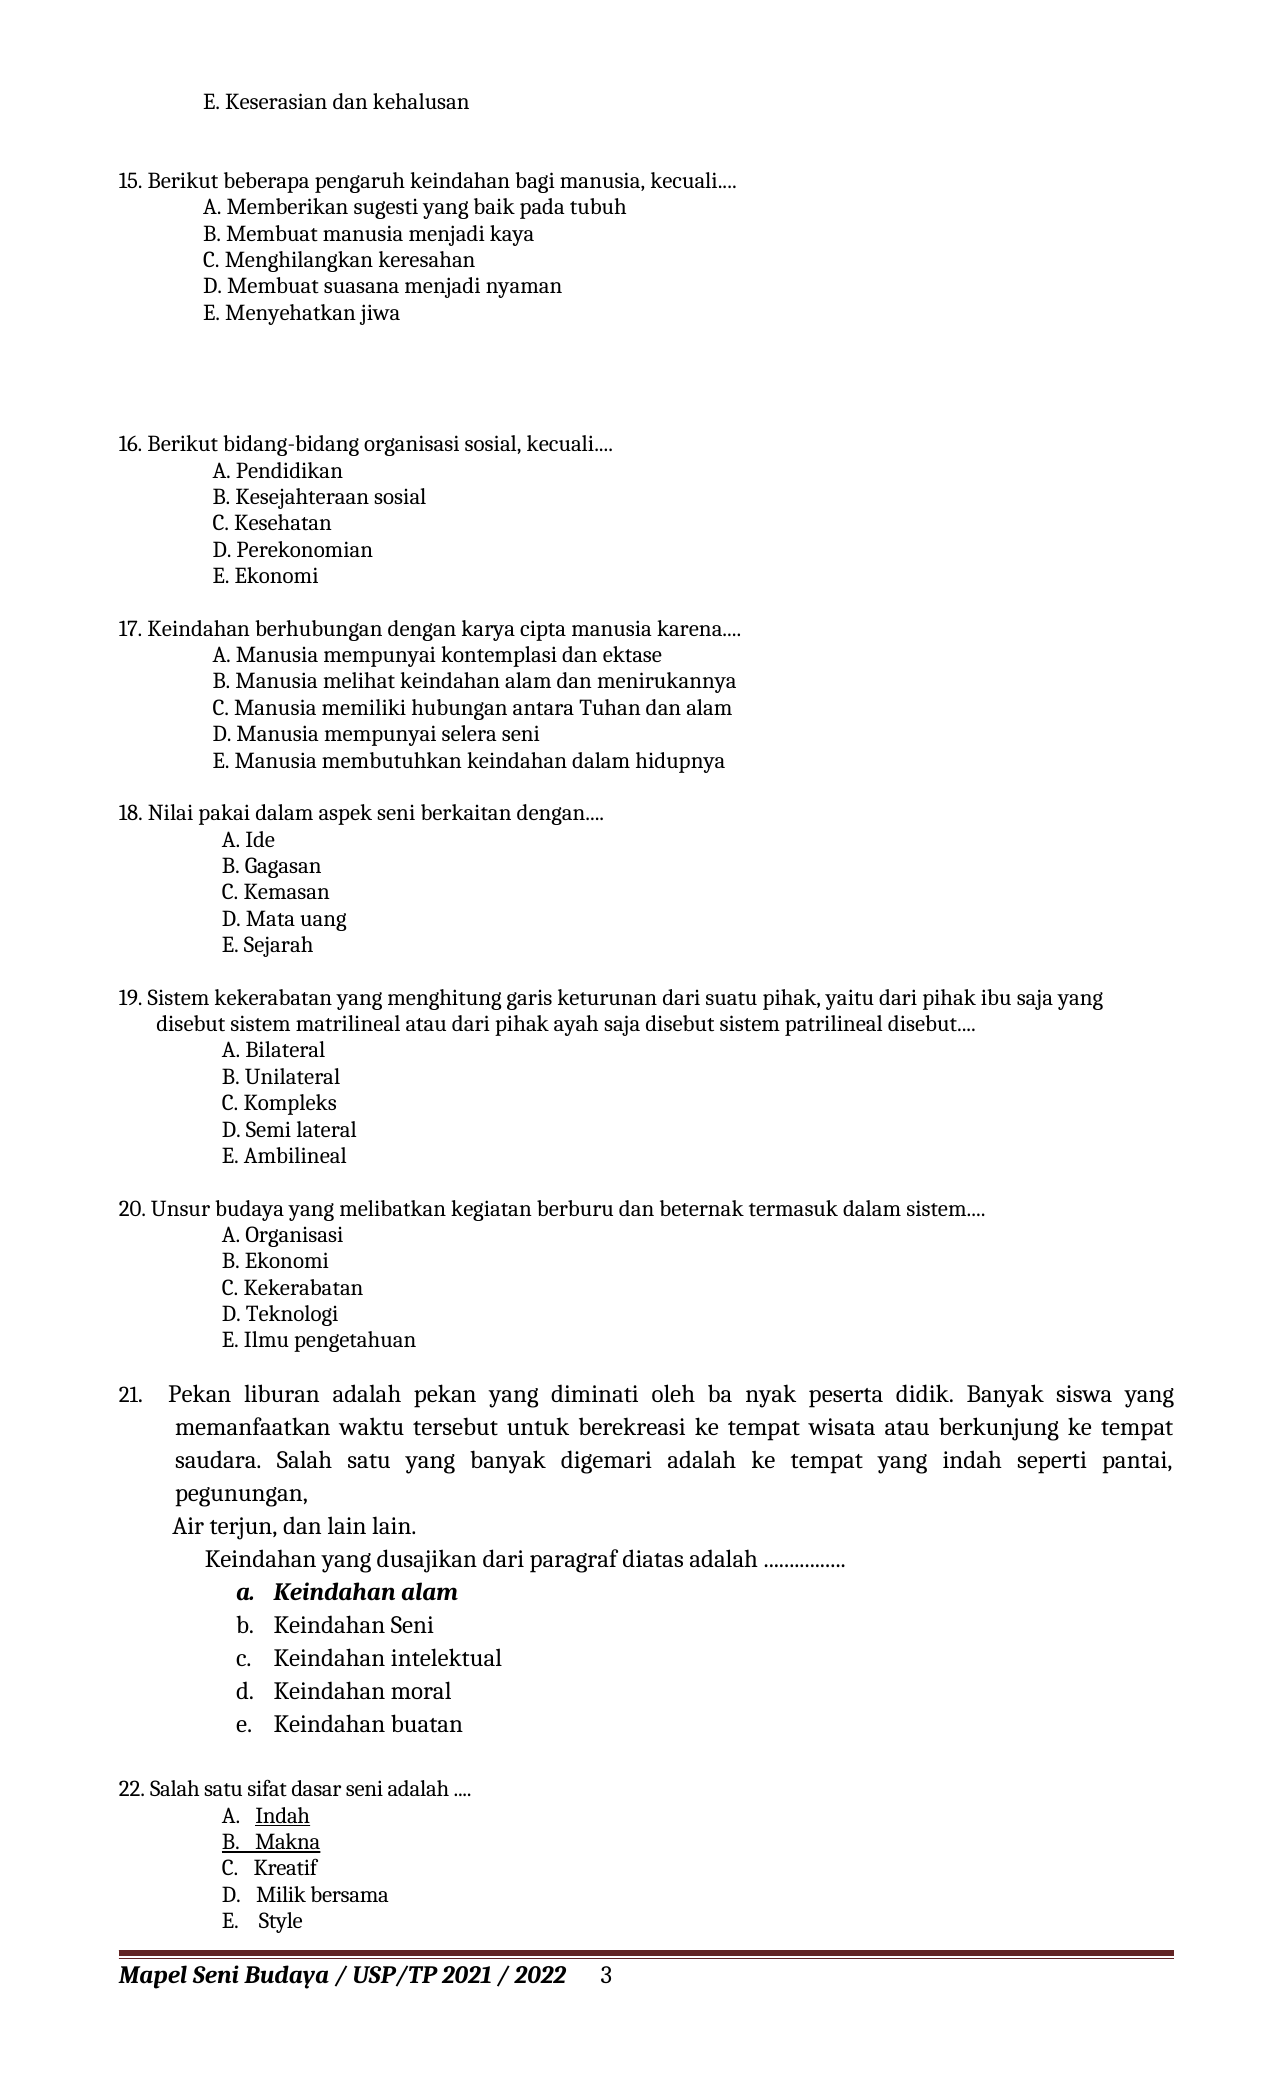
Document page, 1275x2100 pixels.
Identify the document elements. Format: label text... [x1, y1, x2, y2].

list Keindahan yang dusajikan dari paragraf diatas adalah ................ [193, 1545, 1174, 1574]
text C. Kemasan [118, 879, 1174, 906]
text 15. Berikut beberapa pengaruh keindahan bagi manusia, kecuali.... [118, 168, 1174, 194]
text 18. Nilai pakai dalam aspek seni berkaitan dengan.... [118, 800, 1174, 826]
list Keindahan Seni [236, 1611, 1174, 1640]
text D. Teknologi [118, 1301, 1174, 1327]
text D. Mata uang [118, 906, 1174, 932]
text A. Organisasi [118, 1222, 1174, 1248]
text C. Kreatif [118, 1855, 1174, 1882]
list Air terjun, dan lain lain. [128, 1512, 1174, 1541]
text 21. Pekan liburan adalah pekan yang diminati oleh ba nyak peserta didik. Banyak siswa yang memanfaatkan waktu tersebut untuk berekreasi ke tempat wisata atau berkunjung ke tempat saudara. Salah satu yang banyak digemari adalah ke tempat yang indah seperti pantai, pegunungan, [118, 1380, 1174, 1508]
text C. Kesehatan [118, 510, 1174, 537]
text 17. Keindahan berhubungan dengan karya cipta manusia karena.... [118, 616, 1174, 642]
text B. Membuat manusia menjadi kaya [118, 220, 1174, 247]
list Keindahan buatan [236, 1710, 1174, 1739]
text A. Manusia mempunyai kontemplasi dan ektase [118, 642, 1174, 668]
text E. Ilmu pengetahuan [118, 1327, 1174, 1353]
text 19. Sistem kekerabatan yang menghitung garis keturunan dari suatu pihak, yaitu dari pihak ibu saja yang disebut sistem matrilineal atau dari pihak ayah saja disebut sistem patrilineal disebut.... [118, 984, 1174, 1037]
text E. Ambilineal [118, 1143, 1174, 1169]
text A. Bilateral [118, 1037, 1174, 1064]
text B. Unilateral [118, 1064, 1174, 1090]
text B. Makna [118, 1829, 1174, 1855]
text A. Ide [118, 826, 1174, 853]
text D. Manusia mempunyai selera seni [118, 721, 1174, 747]
text E. Sejarah [118, 932, 1174, 958]
text C. Kekerabatan [118, 1274, 1174, 1301]
text E. Style [118, 1908, 1174, 1934]
text C. Kompleks [118, 1090, 1174, 1116]
text B. Ekonomi [118, 1248, 1174, 1274]
list Keindahan alam [236, 1578, 1174, 1607]
text A. Indah [118, 1802, 1174, 1829]
text A. Memberikan sugesti yang baik pada tubuh [118, 194, 1174, 220]
text 20. Unsur budaya yang melibatkan kegiatan berburu dan beternak termasuk dalam sistem.... [118, 1195, 1174, 1222]
text D. Milik bersama [118, 1882, 1174, 1908]
text E. Menyehatkan jiwa [118, 299, 1174, 326]
text C. Manusia memiliki hubungan antara Tuhan dan alam [118, 695, 1174, 721]
text B. Gagasan [118, 853, 1174, 879]
text B. Kesejahteraan sosial [118, 484, 1174, 510]
text A. Pendidikan [118, 457, 1174, 484]
text 16. Berikut bidang-bidang organisasi sosial, kecuali.... [118, 431, 1174, 457]
text E. Ekonomi [118, 563, 1174, 589]
text C. Menghilangkan keresahan [118, 247, 1174, 273]
text D. Membuat suasana menjadi nyaman [118, 273, 1174, 299]
list Keindahan intelektual [236, 1644, 1174, 1673]
text 22. Salah satu sifat dasar seni adalah .... [118, 1776, 1174, 1802]
text E. Keserasian dan kehalusan [118, 88, 1174, 115]
text D. Semi lateral [118, 1116, 1174, 1143]
list Keindahan moral [236, 1677, 1174, 1706]
text D. Perekonomian [118, 537, 1174, 563]
text E. Manusia membutuhkan keindahan dalam hidupnya [118, 747, 1174, 774]
text B. Manusia melihat keindahan alam dan menirukannya [118, 668, 1174, 695]
